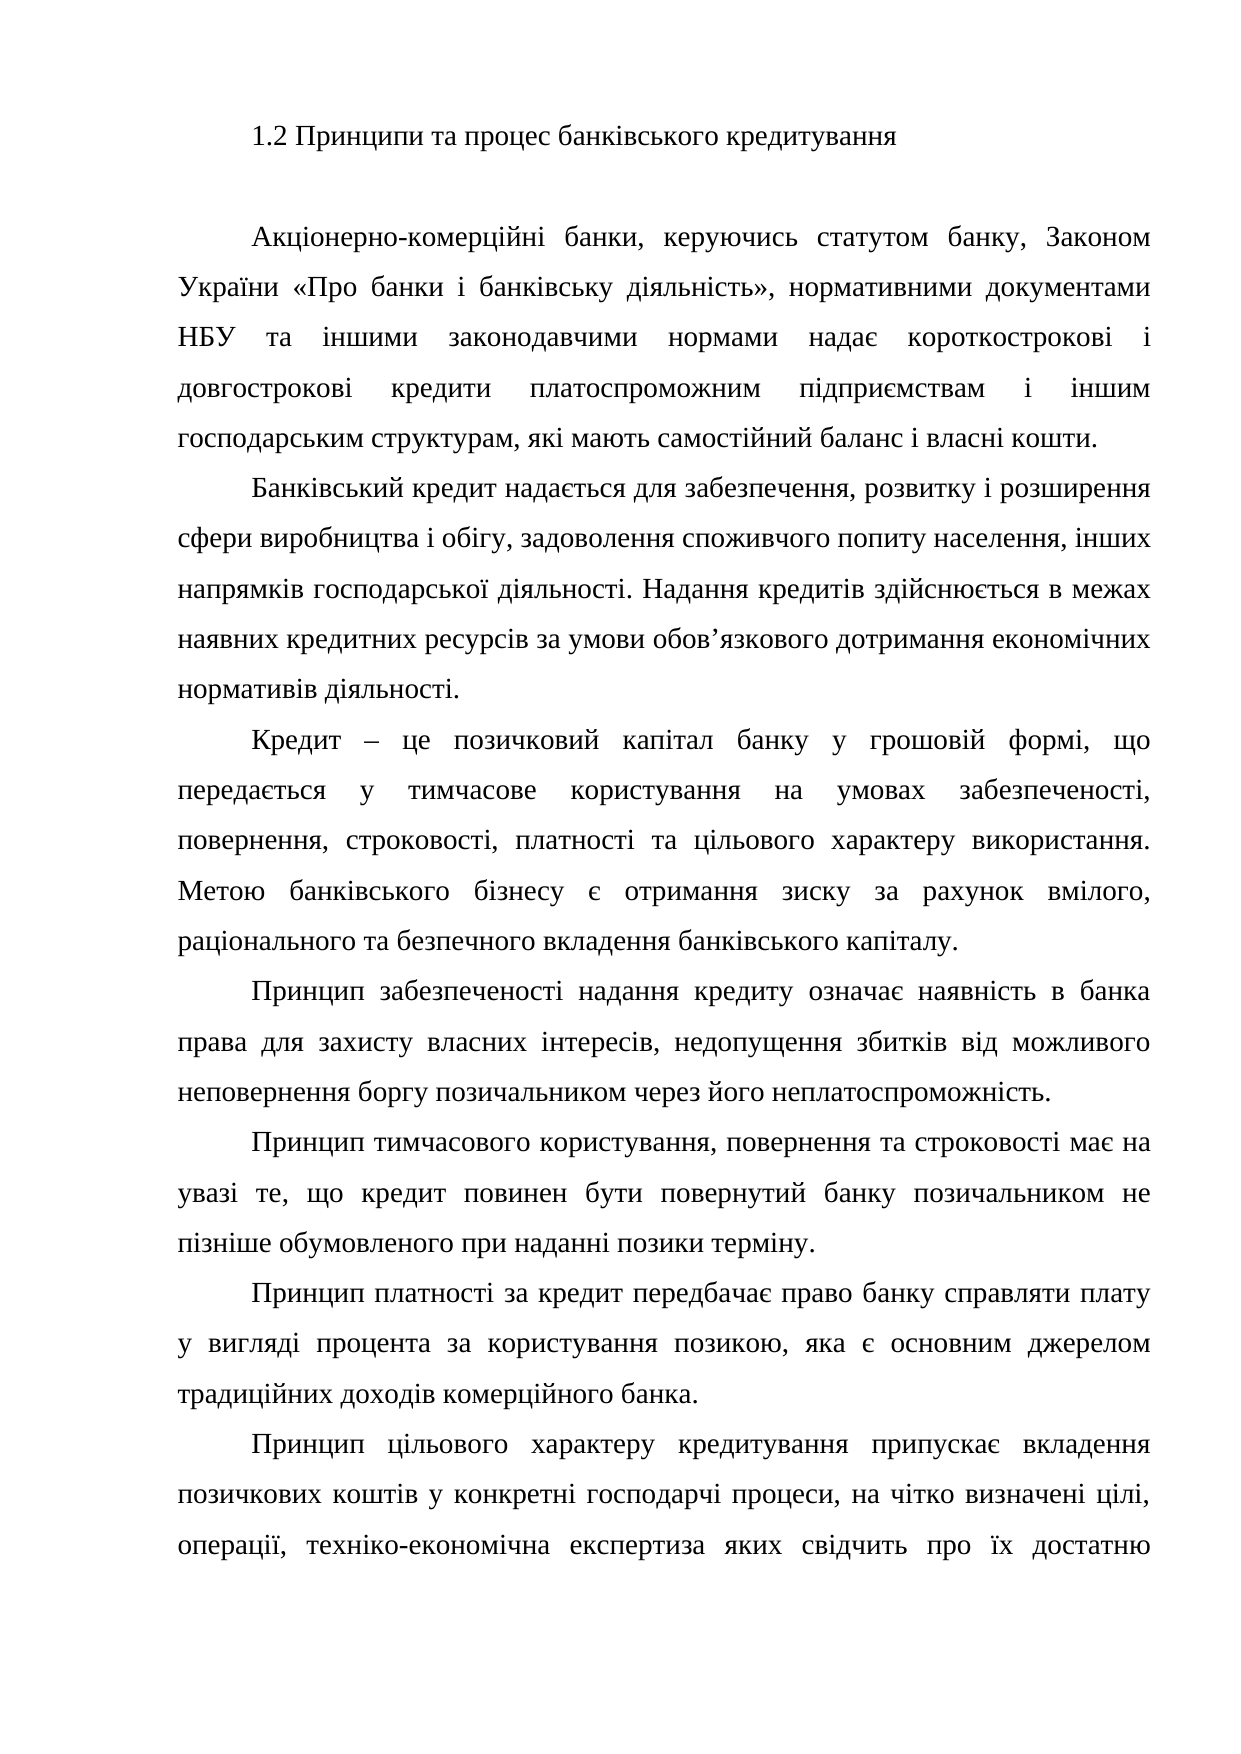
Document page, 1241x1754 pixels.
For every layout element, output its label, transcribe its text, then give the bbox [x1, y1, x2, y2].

text Акціонерно-комерційні банки, керуючись статутом банку, Законом України «Про банки і банківську діяльність», нормативними документами НБУ та іншими законодавчими нормами надає короткострокові і довгострокові кредити платоспроможним підприємствам і іншим господарським структурам, які мають самостійний баланс і власні кошти. [177, 219, 1152, 453]
text Принцип платностi за кредит передбачає право банку справляти плату у виглядi процента за користування позикою, яка є основним джерелом традицiйних доходiв комерцiйного банка. [177, 1275, 1152, 1409]
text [177, 1426, 1152, 1560]
text Банківський кредит надається для забезпечення, розвитку і розширення сфери виробництва і обігу, задоволення споживчого попиту населення, інших напрямків господарської діяльності. Надання кредитів здійснюється в межах наявних кредитних ресурсів за умови обов’язкового дотримання економічних нормативів діяльності. [177, 470, 1152, 705]
text Принцип тимчасового користування, повернення та строковостi має на увазi те, що кредит повинен бути повернутий банку позичальником не пiзнiше обумовленого при наданнi позики термiну. [177, 1124, 1152, 1258]
text Кредит – це позичковий капiтал банку у грошовiй формi, що передається у тимчасове користування на умовах забезпеченостi, повернення, строковостi, платностi та цiльового характеру використання. Метою банкiвського бiзнесу є отримання зиску за рахунок вмiлого, рацiонального та безпечного вкладення банкiвського капiталу. [177, 722, 1152, 957]
text 1.2 Принципи та процес банківського кредитування [177, 118, 1152, 152]
text Принцип забезпеченостi надання кредиту означає наявнiсть в банка права для захисту власних iнтересiв, недопущення збиткiв вiд можливого неповернення боргу позичальником через його неплатоспроможнiсть. [177, 973, 1152, 1108]
